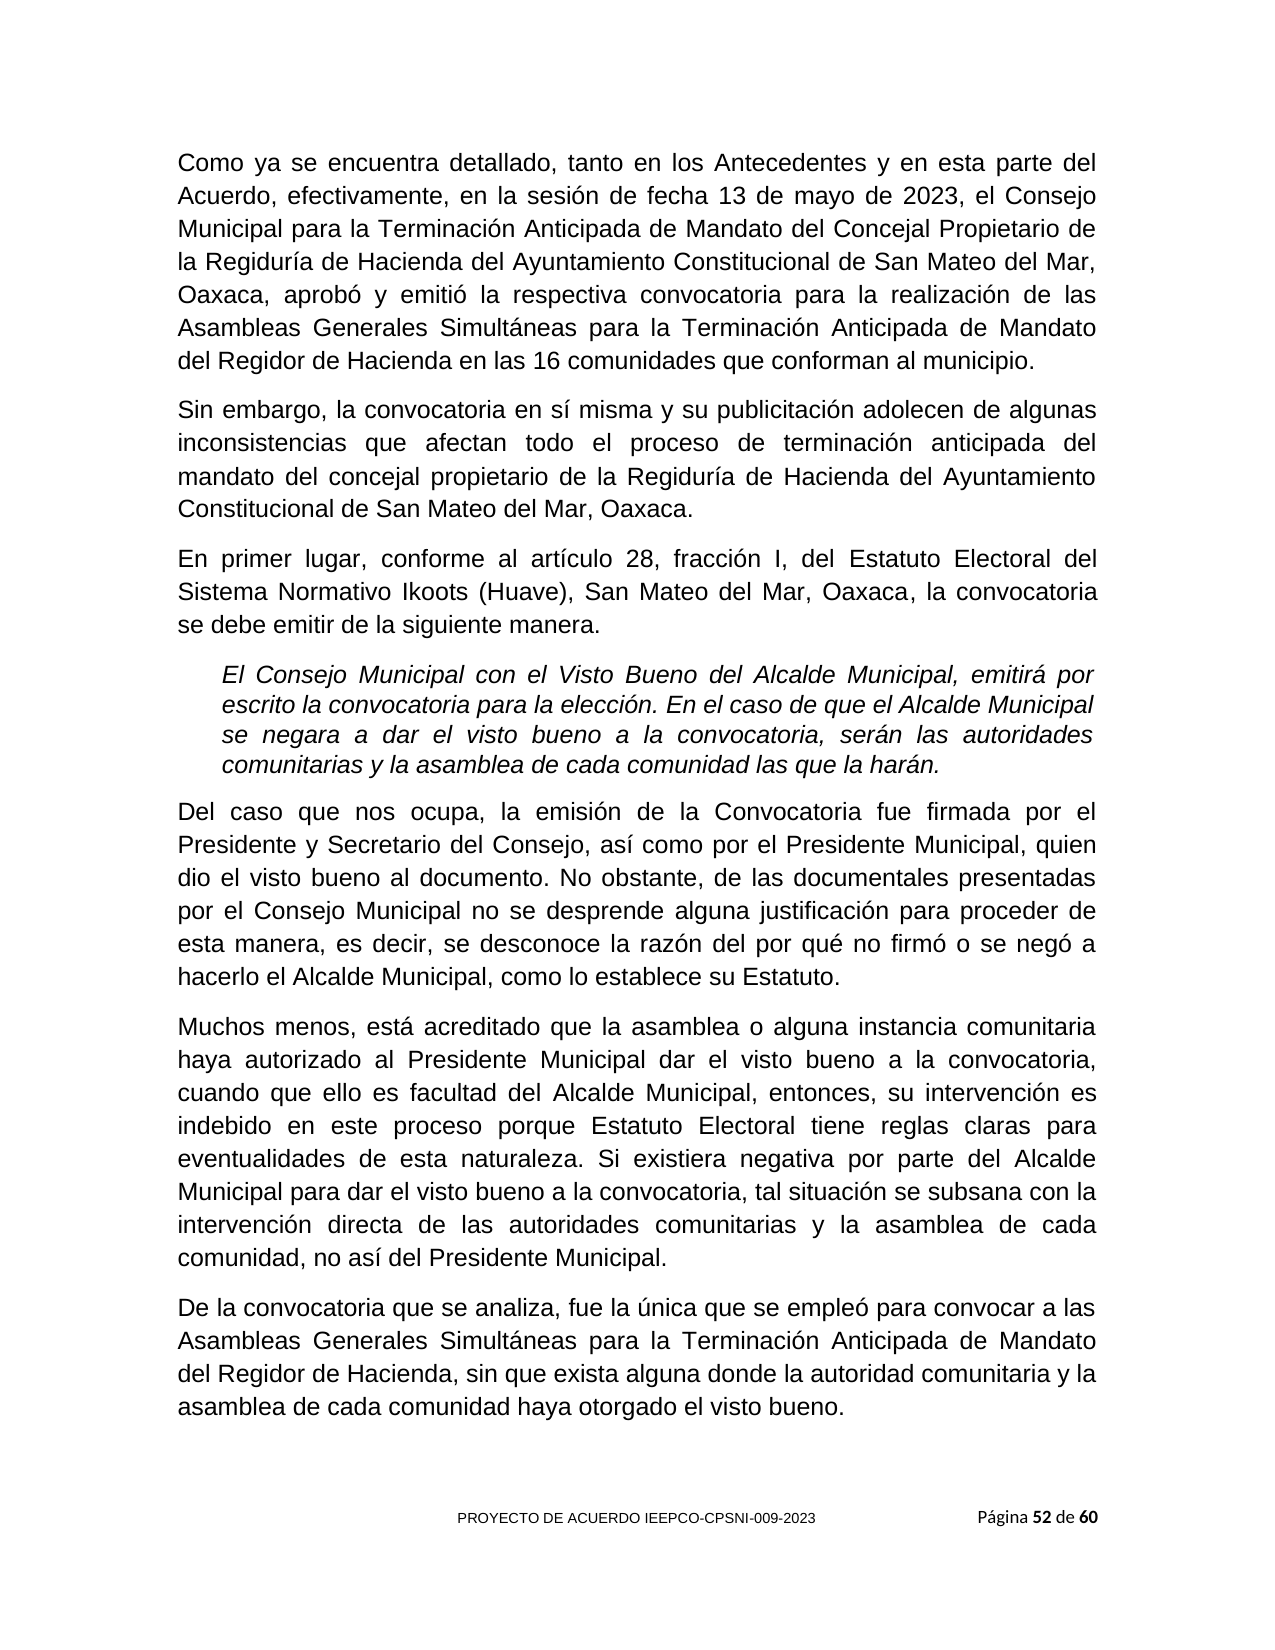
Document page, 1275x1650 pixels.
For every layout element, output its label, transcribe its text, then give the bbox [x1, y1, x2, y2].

text Como ya se encuentra detallado, tanto en los Antecedentes y en esta parte del Acuerdo, efectivamente, en la sesión de fecha 13 de mayo de 2023, el Consejo Municipal para la Terminación Anticipada de Mandato del Concejal Propietario de la Regiduría de Hacienda del Ayuntamiento Constitucional de San Mateo del Mar, Oaxaca, aprobó y emitió la respectiva convocatoria para la realización de las Asambleas Generales Simultáneas para la Terminación Anticipada de Mandato del Regidor de Hacienda en las 16 comunidades que conforman al municipio. [177, 148, 1098, 374]
text Sin embargo, la convocatoria en sí misma y su publicitación adolecen de algunas inconsistencias que afectan todo el proceso de terminación anticipada del mandato del concejal propietario de la Regiduría de Hacienda del Ayuntamiento Constitucional de San Mateo del Mar, Oaxaca. [177, 395, 1098, 523]
text El Consejo Municipal con el Visto Bueno del Alcalde Municipal, emitirá por escrito la convocatoria para la elección. En el caso de que el Alcalde Municipal se negara a dar el visto bueno a la convocatoria, serán las autoridades comunitarias y la asamblea de cada comunidad las que la harán. [222, 660, 1098, 779]
text Muchos menos, está acreditado que la asamblea o alguna instancia comunitaria haya autorizado al Presidente Municipal dar el visto bueno a la convocatoria, cuando que ello es facultad del Alcalde Municipal, entonces, su intervención es indebido en este proceso porque Estatuto Electoral tiene reglas claras para eventualidades de esta naturaleza. Si existiera negativa por parte del Alcalde Municipal para dar el visto bueno a la convocatoria, tal situación se subsana con la intervención directa de las autoridades comunitarias y la asamblea de cada comunidad, no así del Presidente Municipal. [177, 1012, 1098, 1272]
text Del caso que nos ocupa, la emisión de la Convocatoria fue firmada por el Presidente y Secretario del Consejo, así como por el Presidente Municipal, quien dio el visto bueno al documento. No obstante, de las documentales presentadas por el Consejo Municipal no se desprende alguna justificación para proceder de esta manera, es decir, se desconoce la razón del por qué no firmó o se negó a hacerlo el Alcalde Municipal, como lo establece su Estatuto. [177, 797, 1098, 991]
text En primer lugar, conforme al artículo 28, fracción I, del Estatuto Electoral del Sistema Normativo Ikoots (Huave), San Mateo del Mar, Oaxaca, la convocatoria se debe emitir de la siguiente manera. [177, 544, 1098, 639]
text De la convocatoria que se analiza, fue la única que se empleó para convocar a las Asambleas Generales Simultáneas para la Terminación Anticipada de Mandato del Regidor de Hacienda, sin que exista alguna donde la autoridad comunitaria y la asamblea de cada comunidad haya otorgado el visto bueno. [177, 1293, 1098, 1420]
